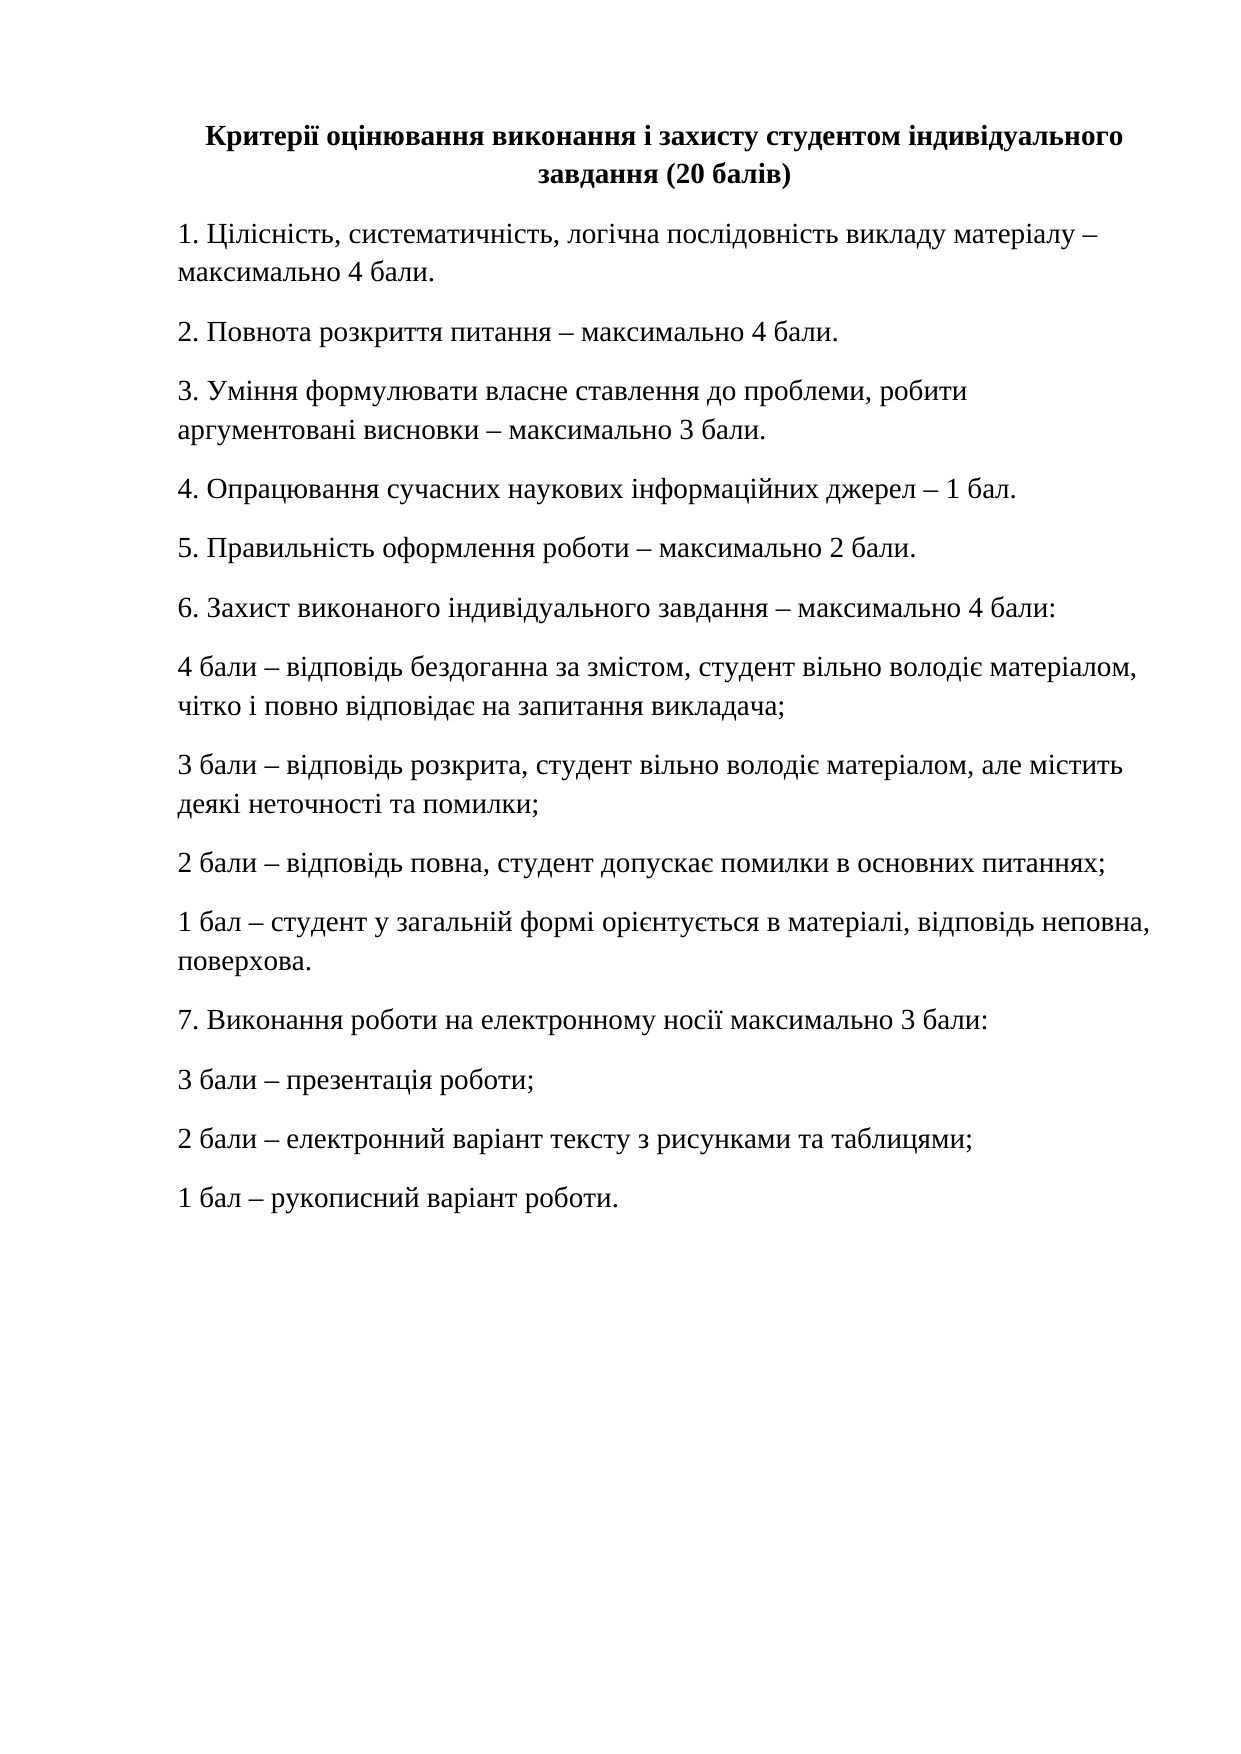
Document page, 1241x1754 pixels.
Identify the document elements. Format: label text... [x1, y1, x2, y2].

text 1. Цілісність, систематичність, логічна послідовність викладу матеріалу – максимально 4 бали. [177, 216, 1152, 288]
text 1 бал – студент у загальній формі орієнтується в матеріалі, відповідь неповна, поверхова. [177, 904, 1152, 977]
text 3. Уміння формулювати власне ставлення до проблеми, робити аргументовані висновки – максимально 3 бали. [177, 373, 1152, 445]
text 4 бали – відповідь бездоганна за змістом, студент вільно володіє матеріалом, чітко і повно відповідає на запитання викладача; [177, 649, 1152, 721]
text 1 бал – рукописний варіант роботи. [177, 1181, 1152, 1214]
text Критерії оцінювання виконання і захисту студентом індивідуального завдання (20 балів) [177, 118, 1152, 190]
text 4. Опрацювання сучасних наукових інформаційних джерел – 1 бал. [177, 471, 1152, 505]
text 2 бали – електронний варіант тексту з рисунками та таблицями; [177, 1121, 1152, 1155]
text 2. Повнота розкриття питання – максимально 4 бали. [177, 314, 1152, 347]
text 7. Виконання роботи на електронному носії максимально 3 бали: [177, 1002, 1152, 1036]
text 6. Захист виконаного індивідуального завдання – максимально 4 бали: [177, 590, 1152, 623]
text 3 бали – презентація роботи; [177, 1062, 1152, 1095]
text 5. Правильність оформлення роботи – максимально 2 бали. [177, 531, 1152, 564]
text 2 бали – відповідь повна, студент допускає помилки в основних питаннях; [177, 845, 1152, 879]
text 3 бали – відповідь розкрита, студент вільно володіє матеріалом, але містить деякі неточності та помилки; [177, 747, 1152, 819]
